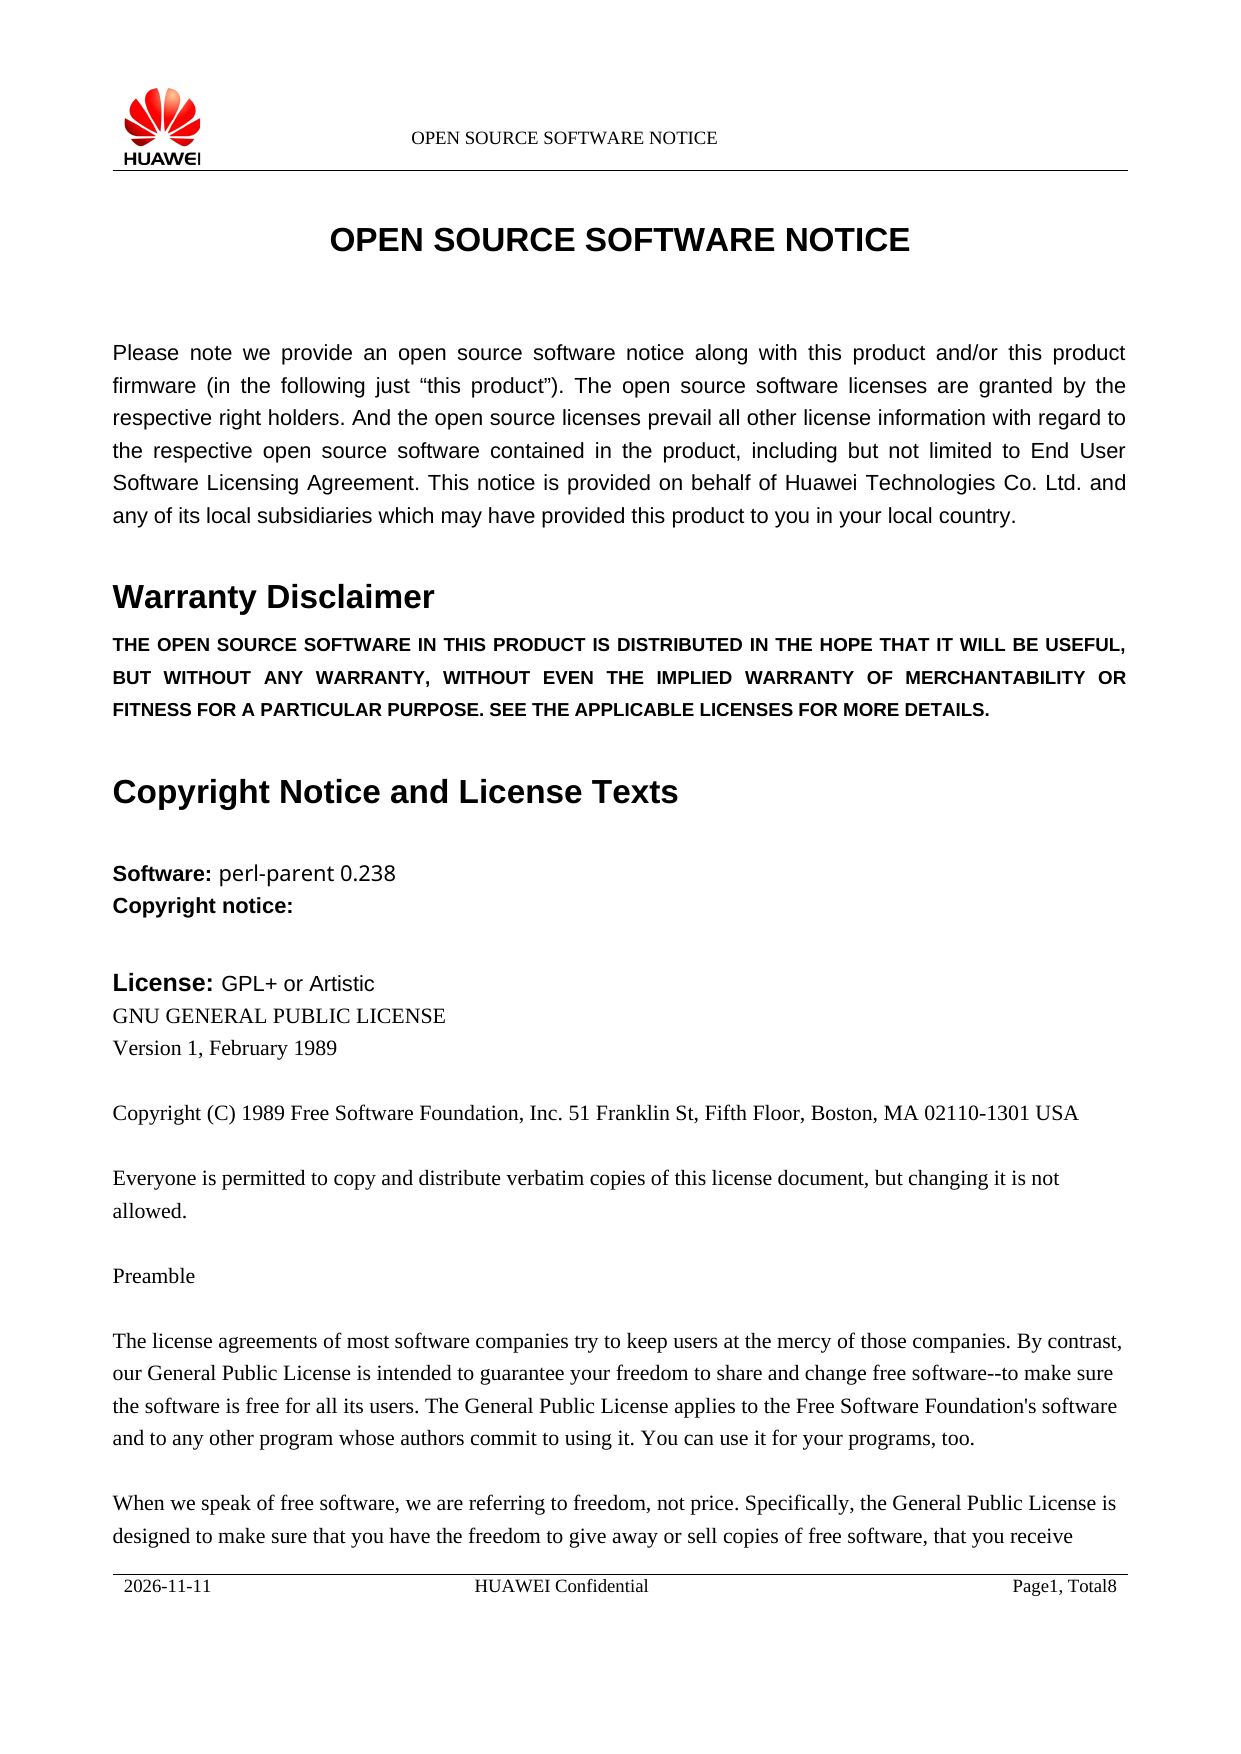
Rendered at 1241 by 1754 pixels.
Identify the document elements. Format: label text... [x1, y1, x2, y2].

text The open source software in this product is distributed in the hope that it will be useful, but WITHOUT ANY WARRANTY, without even the implied warranty of MERCHANTABILITY or FITNESS FOR A PARTICULAR PURPOSE. See the applicable licenses for more details. [112, 629, 1128, 726]
title Software: perl-parent 0.238 [112, 856, 1128, 889]
text Copyright notice: [112, 889, 1128, 921]
picture [124, 88, 201, 165]
text Please note we provide an open source software notice along with this product and/or this product firmware (in the following just “this product”). The open source software licenses are granted by the respective right holders. And the open source licenses prevail all other license information with regard to the respective open source software contained in the product, including but not limited to End User Software Licensing Agreement. This notice is provided on behalf of Huawei Technologies Co. Ltd. and any of its local subsidiaries which may have provided this product to you in your local country. [112, 336, 1128, 531]
text Warranty Disclaimer [112, 564, 1128, 629]
text Copyright Notice and License Texts [112, 759, 1128, 824]
text License: GPL+ or Artistic [112, 966, 1128, 999]
text OPEN SOURCE SOFTWARE NOTICE [112, 206, 1128, 271]
